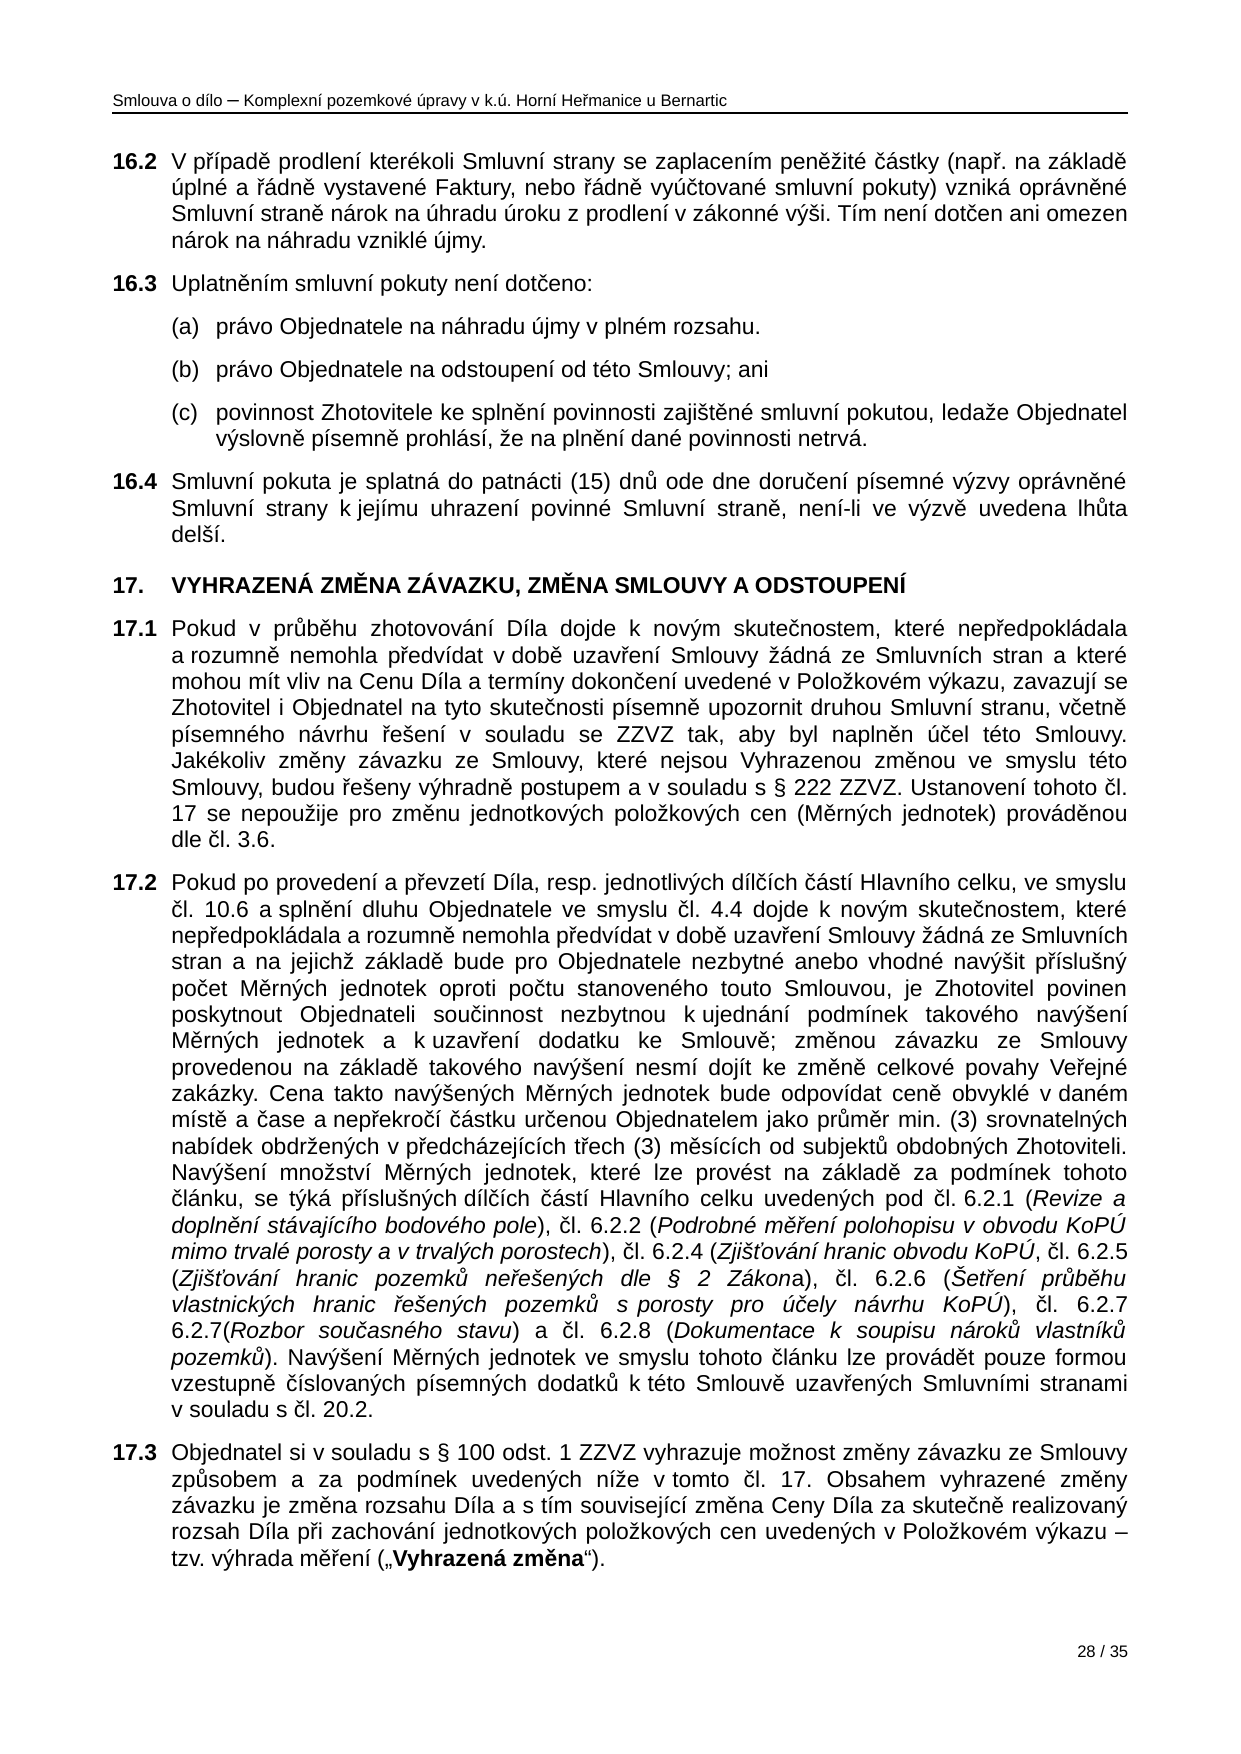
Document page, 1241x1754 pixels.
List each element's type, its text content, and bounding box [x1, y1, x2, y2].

list právo Objednatele na odstoupení od této Smlouvy; ani [171, 356, 1128, 382]
text Pokud po provedení a převzetí Díla, resp. jednotlivých dílčích částí Hlavního celku, ve smyslu čl. 10.6 a splnění dluhu Objednatele ve smyslu čl. 4.4 dojde k novým skutečnostem, které nepředpokládala a rozumně nemohla předvídat v době uzavření Smlouvy žádná ze Smluvních stran a na jejichž základě bude pro Objednatele nezbytné anebo vhodné navýšit příslušný počet Měrných jednotek oproti počtu stanoveného touto Smlouvou, je Zhotovitel povinen poskytnout Objednateli součinnost nezbytnou k ujednání podmínek takového navýšení Měrných jednotek a k uzavření dodatku ke Smlouvě; změnou závazku ze Smlouvy provedenou na základě takového navýšení nesmí dojít ke změně celkové povahy Veřejné zakázky. Cena takto navýšených Měrných jednotek bude odpovídat ceně obvyklé v daném místě a čase a nepřekročí částku určenou Objednatelem jako průměr min. (3) srovnatelných nabídek obdržených v předcházejících třech (3) měsících od subjektů obdobných Zhotoviteli. Navýšení množství Měrných jednotek, které lze provést na základě za podmínek tohoto článku, se týká příslušných dílčích částí Hlavního celku uvedených pod čl. 6.2.1 (Revize a doplnění stávajícího bodového pole), čl. 6.2.2 (Podrobné měření polohopisu v obvodu KoPÚ mimo trvalé porosty a v trvalých porostech), čl. 6.2.4 (Zjišťování hranic obvodu KoPÚ, čl. 6.2.5 (Zjišťování hranic pozemků neřešených dle § 2 Zákona), čl. 6.2.6 (Šetření průběhu vlastnických hranic řešených pozemků s porosty pro účely návrhu KoPÚ), čl. 6.2.7 (Rozbor současného stavu) a čl. 6.2.8 (Dokumentace k soupisu nároků vlastníků pozemků). Navýšení Měrných jednotek ve smyslu tohoto článku lze provádět pouze formou vzestupně číslovaných písemných dodatků k této Smlouvě uzavřených Smluvními stranami v souladu s čl. 20.2. [112, 869, 1128, 1423]
list právo Objednatele na náhradu újmy v plném rozsahu. [171, 313, 1128, 339]
text Smluvní pokuta je splatná do patnácti (15) dnů ode dne doručení písemné výzvy oprávněné Smluvní strany k jejímu uhrazení povinné Smluvní straně, není-li ve výzvě uvedena lhůta delší. [112, 468, 1128, 547]
list povinnost Zhotovitele ke splnění povinnosti zajištěné smluvní pokutou, ledaže Objednatel výslovně písemně prohlásí, že na plnění dané povinnosti netrvá. [171, 399, 1128, 452]
text Uplatněním smluvní pokuty není dotčeno: [112, 270, 1128, 296]
text Vyhrazená změna závazku, změna smlouvy a odstoupení [112, 572, 1128, 599]
text V případě prodlení kterékoli Smluvní strany se zaplacením peněžité částky (např. na základě úplné a řádně vystavené Faktury, nebo řádně vyúčtované smluvní pokuty) vzniká oprávněné Smluvní straně nárok na úhradu úroku z prodlení v zákonné výši. Tím není dotčen ani omezen nárok na náhradu vzniklé újmy. [112, 148, 1128, 253]
text Pokud v průběhu zhotovování Díla dojde k novým skutečnostem, které nepředpokládala a rozumně nemohla předvídat v době uzavření Smlouvy žádná ze Smluvních stran a které mohou mít vliv na Cenu Díla a termíny dokončení uvedené v Položkovém výkazu, zavazují se Zhotovitel i Objednatel na tyto skutečnosti písemně upozornit druhou Smluvní stranu, včetně písemného návrhu řešení v souladu se ZZVZ tak, aby byl naplněn účel této Smlouvy. Jakékoliv změny závazku ze Smlouvy, které nejsou Vyhrazenou změnou ve smyslu této Smlouvy, budou řešeny výhradně postupem a v souladu s § 222 ZZVZ. Ustanovení tohoto čl. 17 se nepoužije pro změnu jednotkových položkových cen (Měrných jednotek) prováděnou dle čl. 3.6. [112, 615, 1128, 852]
text Objednatel si v souladu s § 100 odst. 1 ZZVZ vyhrazuje možnost změny závazku ze Smlouvy způsobem a za podmínek uvedených níže v tomto čl. 17. Obsahem vyhrazené změny závazku je změna rozsahu Díla a s tím související změna Ceny Díla za skutečně realizovaný rozsah Díla při zachování jednotkových položkových cen uvedených v Položkovém výkazu – tzv. výhrada měření („Vyhrazená změna“). [112, 1439, 1128, 1571]
